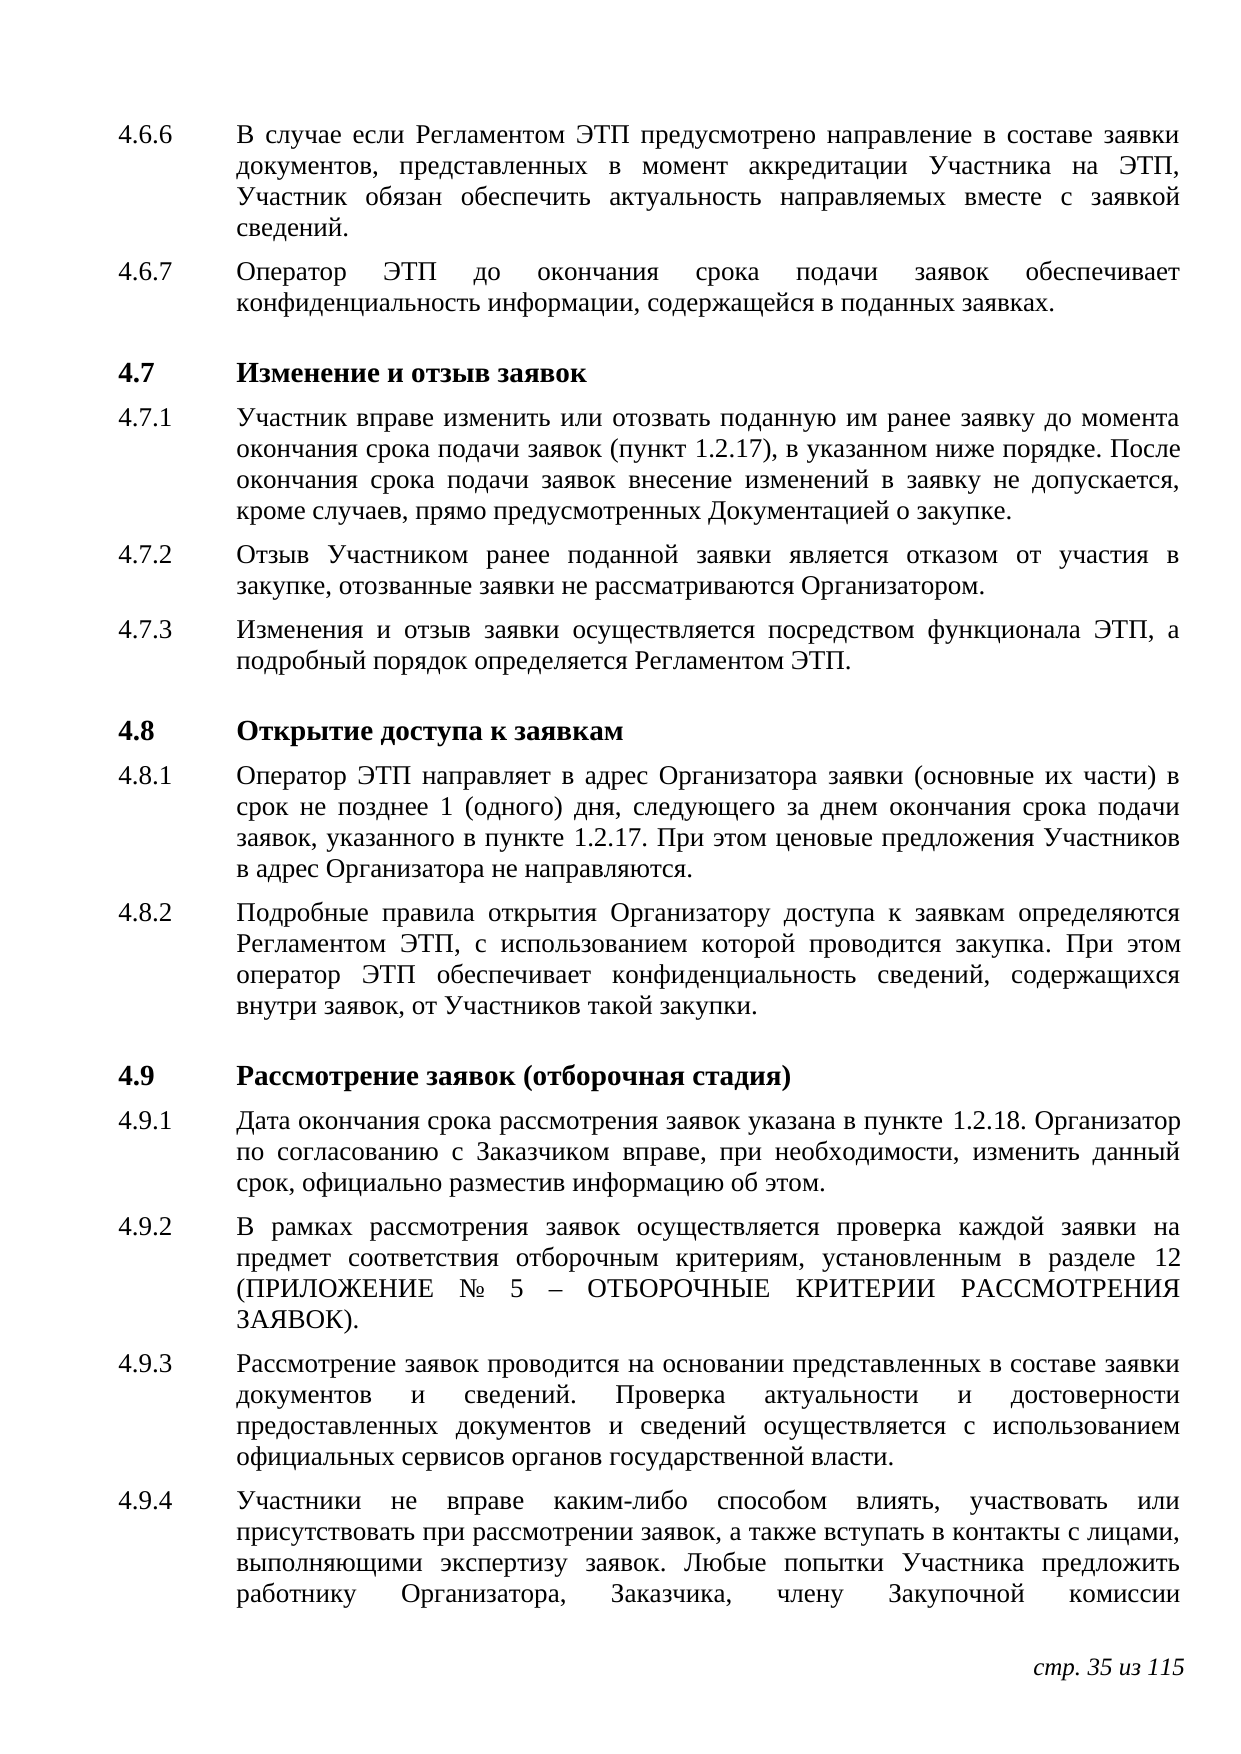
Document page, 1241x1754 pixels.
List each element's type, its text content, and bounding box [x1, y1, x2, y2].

text Дата окончания срока рассмотрения заявок указана в пункте 1.2.18. Организатор по согласованию с Заказчиком вправе, при необходимости, изменить данный срок, официально разместив информацию об этом. [118, 1104, 1181, 1197]
text Рассмотрение заявок проводится на основании представленных в составе заявки документов и сведений. Проверка актуальности и достоверности предоставленных документов и сведений осуществляется с использованием официальных сервисов органов государственной власти. [118, 1347, 1181, 1472]
text Оператор ЭТП до окончания срока подачи заявок обеспечивает конфиденциальность информации, содержащейся в поданных заявках. [118, 255, 1181, 317]
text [118, 1484, 1181, 1609]
subtitle Открытие доступа к заявкам [118, 713, 1181, 746]
subtitle Рассмотрение заявок (отборочная стадия) [118, 1058, 1181, 1091]
text Подробные правила открытия Организатору доступа к заявкам определяются Регламентом ЭТП, с использованием которой проводится закупка. При этом оператор ЭТП обеспечивает конфиденциальность сведений, содержащихся внутри заявок, от Участников такой закупки. [118, 896, 1181, 1020]
text В рамках рассмотрения заявок осуществляется проверка каждой заявки на предмет соответствия отборочным критериям, установленным в разделе 12 (ПРИЛОЖЕНИЕ № 5 – ОТБОРОЧНЫЕ КРИТЕРИИ РАССМОТРЕНИЯ ЗАЯВОК). [118, 1210, 1181, 1334]
subtitle Изменение и отзыв заявок [118, 355, 1181, 388]
text Отзыв Участником ранее поданной заявки является отказом от участия в закупке, отозванные заявки не рассматриваются Организатором. [118, 538, 1181, 600]
text Изменения и отзыв заявки осуществляется посредством функционала ЭТП, а подробный порядок определяется Регламентом ЭТП. [118, 613, 1181, 675]
text Оператор ЭТП направляет в адрес Организатора заявки (основные их части) в срок не позднее 1 (одного) дня, следующего за днем окончания срока подачи заявок, указанного в пункте 1.2.17. При этом ценовые предложения Участников в адрес Организатора не направляются. [118, 759, 1181, 883]
text В случае если Регламентом ЭТП предусмотрено направление в составе заявки документов, представленных в момент аккредитации Участника на ЭТП, Участник обязан обеспечить актуальность направляемых вместе с заявкой сведений. [118, 118, 1181, 243]
text Участник вправе изменить или отозвать поданную им ранее заявку до момента окончания срока подачи заявок (пункт 1.2.17), в указанном ниже порядке. После окончания срока подачи заявок внесение изменений в заявку не допускается, кроме случаев, прямо предусмотренных Документацией о закупке. [118, 401, 1181, 526]
